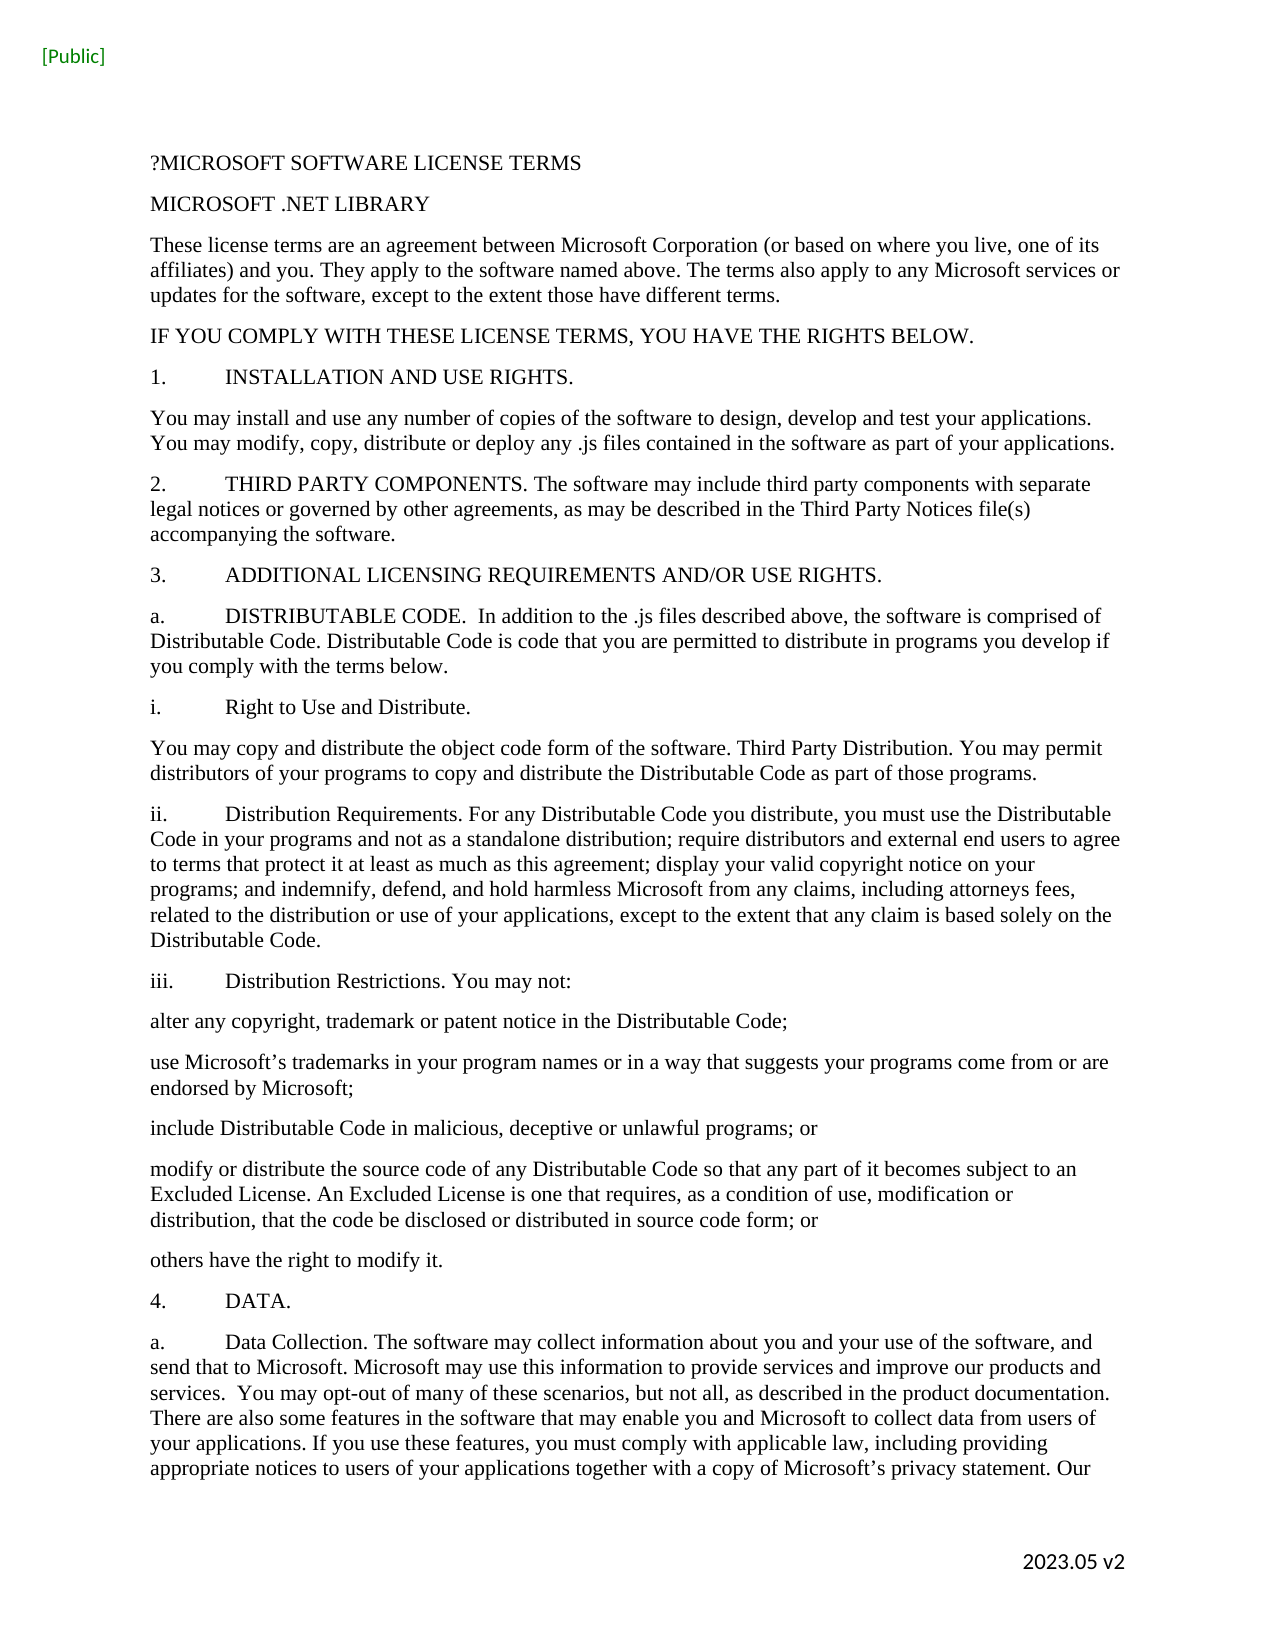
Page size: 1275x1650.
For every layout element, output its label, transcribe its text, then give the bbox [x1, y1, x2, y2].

text modify or distribute the source code of any Distributable Code so that any part of it becomes subject to an Excluded License. An Excluded License is one that requires, as a condition of use, modification or distribution, that the code be disclosed or distributed in source code form; or [150, 1156, 1125, 1232]
text MICROSOFT .NET LIBRARY [150, 191, 1125, 216]
text iii. Distribution Restrictions. You may not: [150, 968, 1125, 993]
text IF YOU COMPLY WITH THESE LICENSE TERMS, YOU HAVE THE RIGHTS BELOW. [150, 323, 1125, 348]
text You may install and use any number of copies of the software to design, develop and test your applications. You may modify, copy, distribute or deploy any .js files contained in the software as part of your applications. [150, 404, 1125, 455]
text 3. ADDITIONAL LICENSING REQUIREMENTS AND/OR USE RIGHTS. [150, 562, 1125, 587]
text include Distributable Code in malicious, deceptive or unlawful programs; or [150, 1115, 1125, 1141]
text You may copy and distribute the object code form of the software. Third Party Distribution. You may permit distributors of your programs to copy and distribute the Distributable Code as part of those programs. [150, 735, 1125, 785]
text alter any copyright, trademark or patent notice in the Distributable Code; [150, 1008, 1125, 1034]
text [150, 1329, 1125, 1480]
text 4. DATA. [150, 1288, 1125, 1313]
text use Microsoft’s trademarks in your program names or in a way that suggests your programs come from or are endorsed by Microsoft; [150, 1049, 1125, 1100]
text ii. Distribution Requirements. For any Distributable Code you distribute, you must use the Distributable Code in your programs and not as a standalone distribution; require distributors and external end users to agree to terms that protect it at least as much as this agreement; display your valid copyright notice on your programs; and indemnify, defend, and hold harmless Microsoft from any claims, including attorneys fees, related to the distribution or use of your applications, except to the extent that any claim is based solely on the Distributable Code. [150, 801, 1125, 952]
text ?MICROSOFT SOFTWARE LICENSE TERMS [150, 150, 1125, 175]
text i. Right to Use and Distribute. [150, 694, 1125, 719]
text others have the right to modify it. [150, 1247, 1125, 1273]
text a. DISTRIBUTABLE CODE. In addition to the .js files described above, the software is comprised of Distributable Code. Distributable Code is code that you are permitted to distribute in programs you develop if you comply with the terms below. [150, 603, 1125, 678]
text 1. INSTALLATION AND USE RIGHTS. [150, 364, 1125, 389]
text 2. THIRD PARTY COMPONENTS. The software may include third party components with separate legal notices or governed by other agreements, as may be described in the Third Party Notices file(s) accompanying the software. [150, 471, 1125, 546]
text These license terms are an agreement between Microsoft Corporation (or based on where you live, one of its affiliates) and you. They apply to the software named above. The terms also apply to any Microsoft services or updates for the software, except to the extent those have different terms. [150, 232, 1125, 307]
